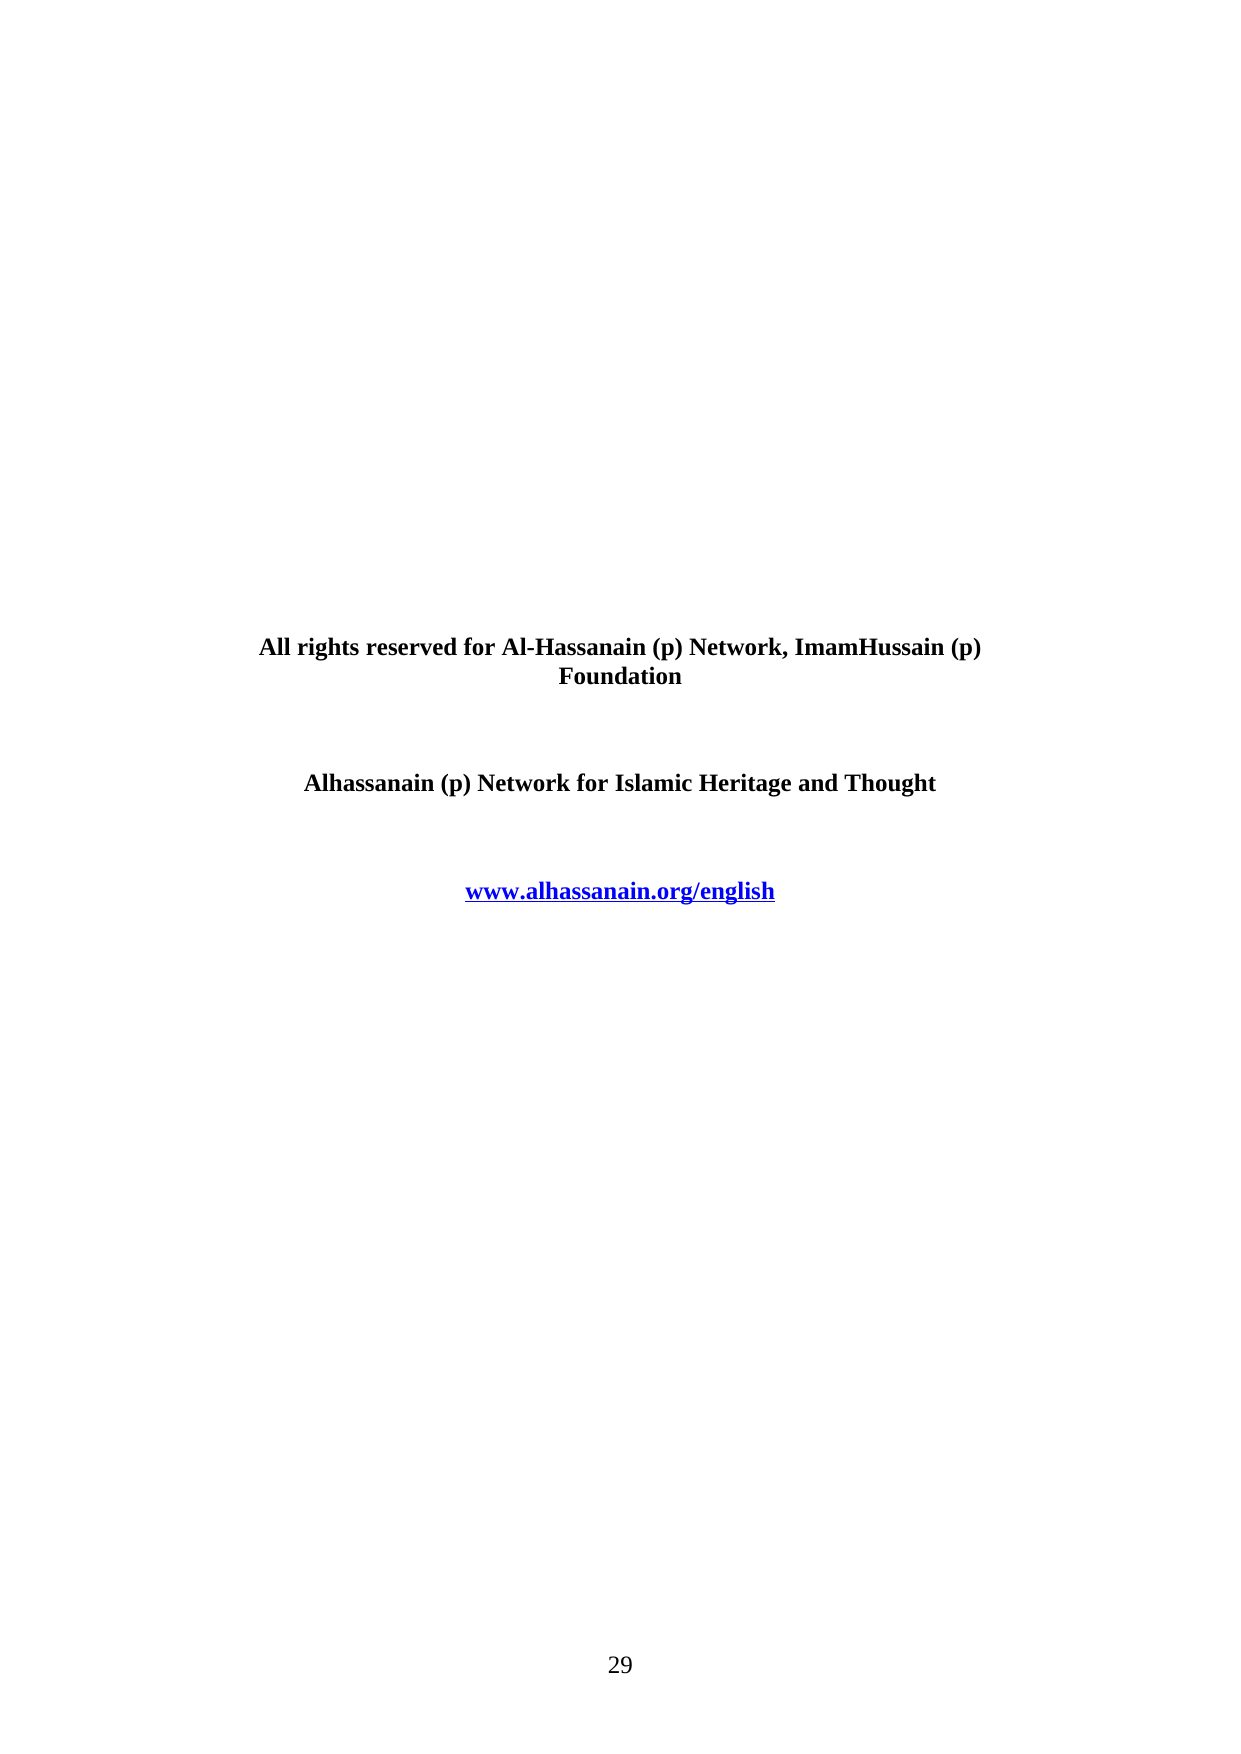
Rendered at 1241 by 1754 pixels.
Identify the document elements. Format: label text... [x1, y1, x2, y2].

text www.alhassanain.org/english [236, 876, 1004, 905]
text All rights reserved for Al-Hassanain (p) Network, ImamHussain (p) Foundation [236, 632, 1004, 690]
text Alhassanain (p) Network for Islamic Heritage and Thought [236, 768, 1004, 797]
